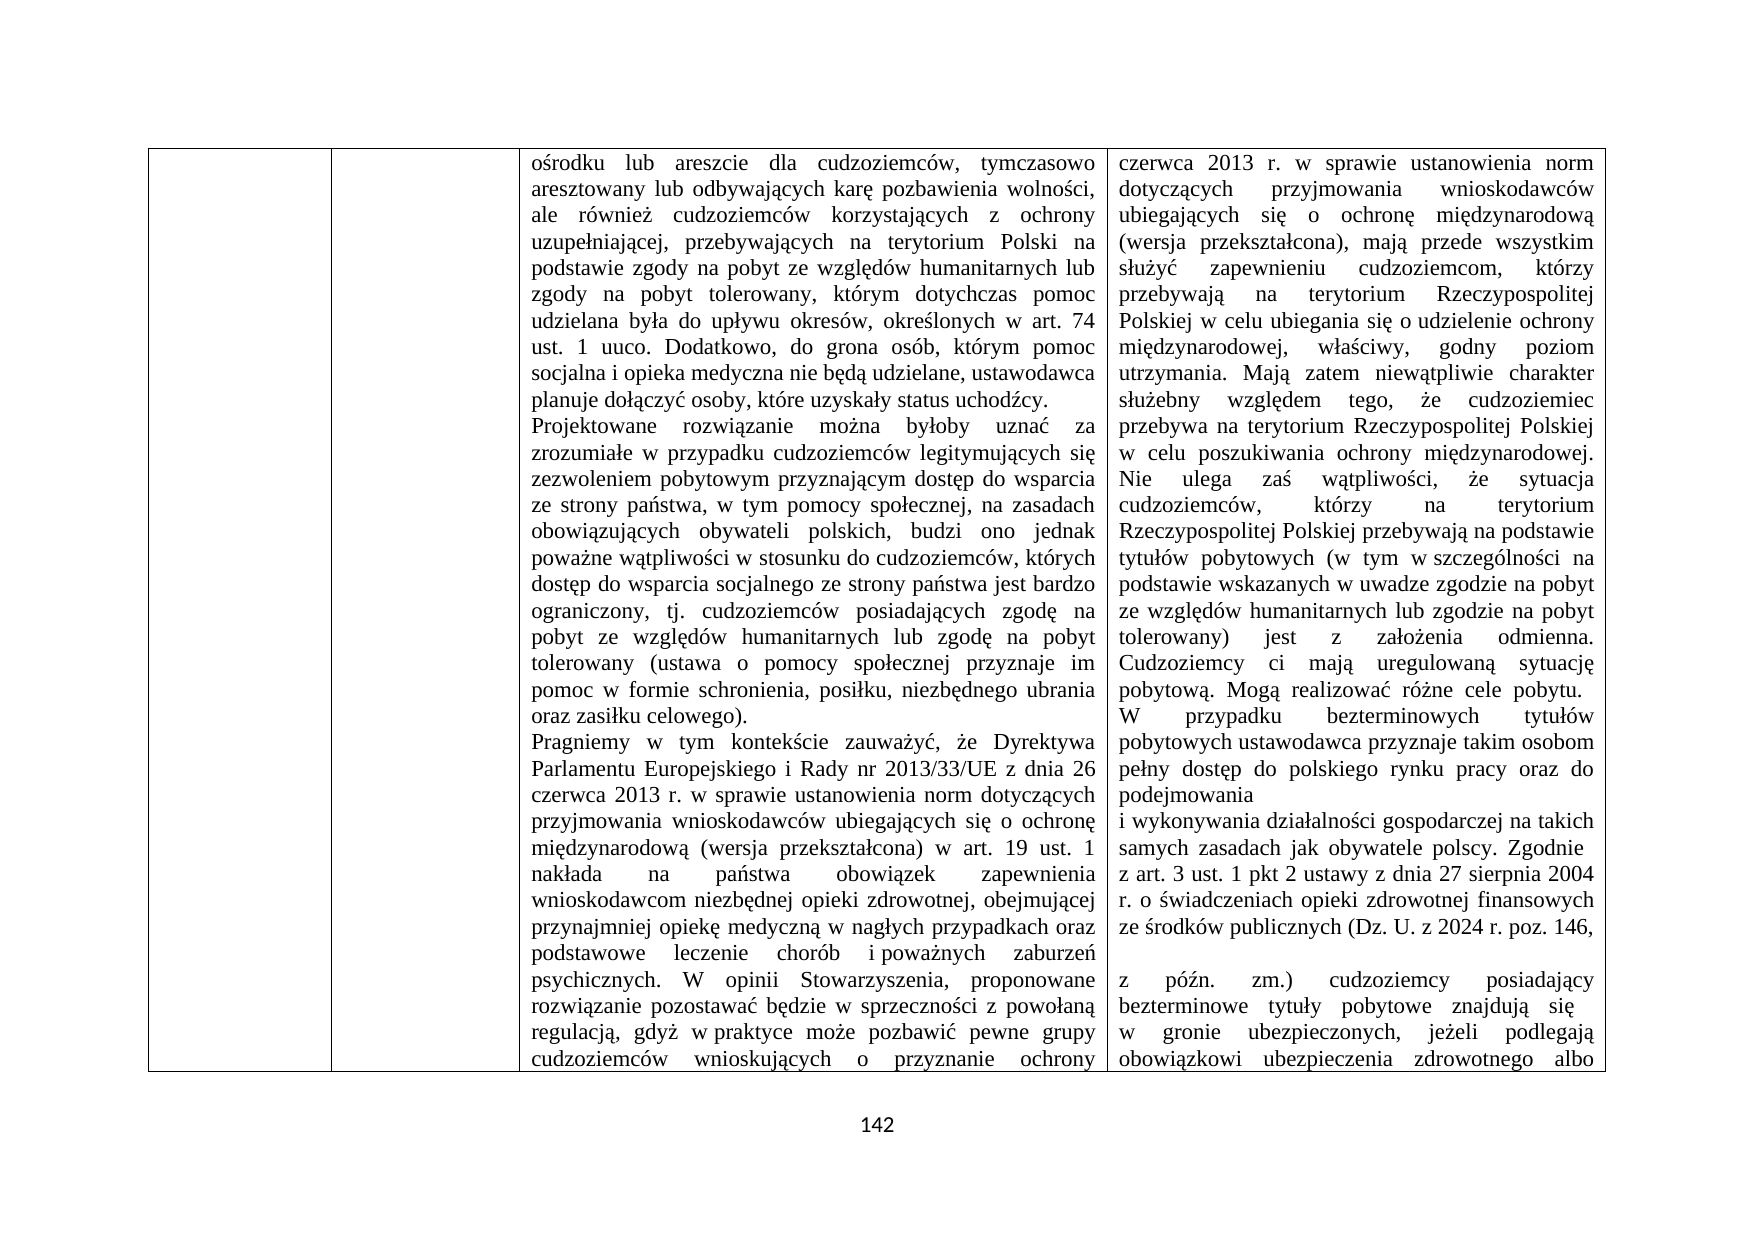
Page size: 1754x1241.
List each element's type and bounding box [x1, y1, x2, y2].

table_cell [332, 149, 519, 1071]
table_cell [1108, 149, 1605, 1071]
table_cell [149, 149, 331, 1071]
table_cell [520, 149, 1107, 1071]
